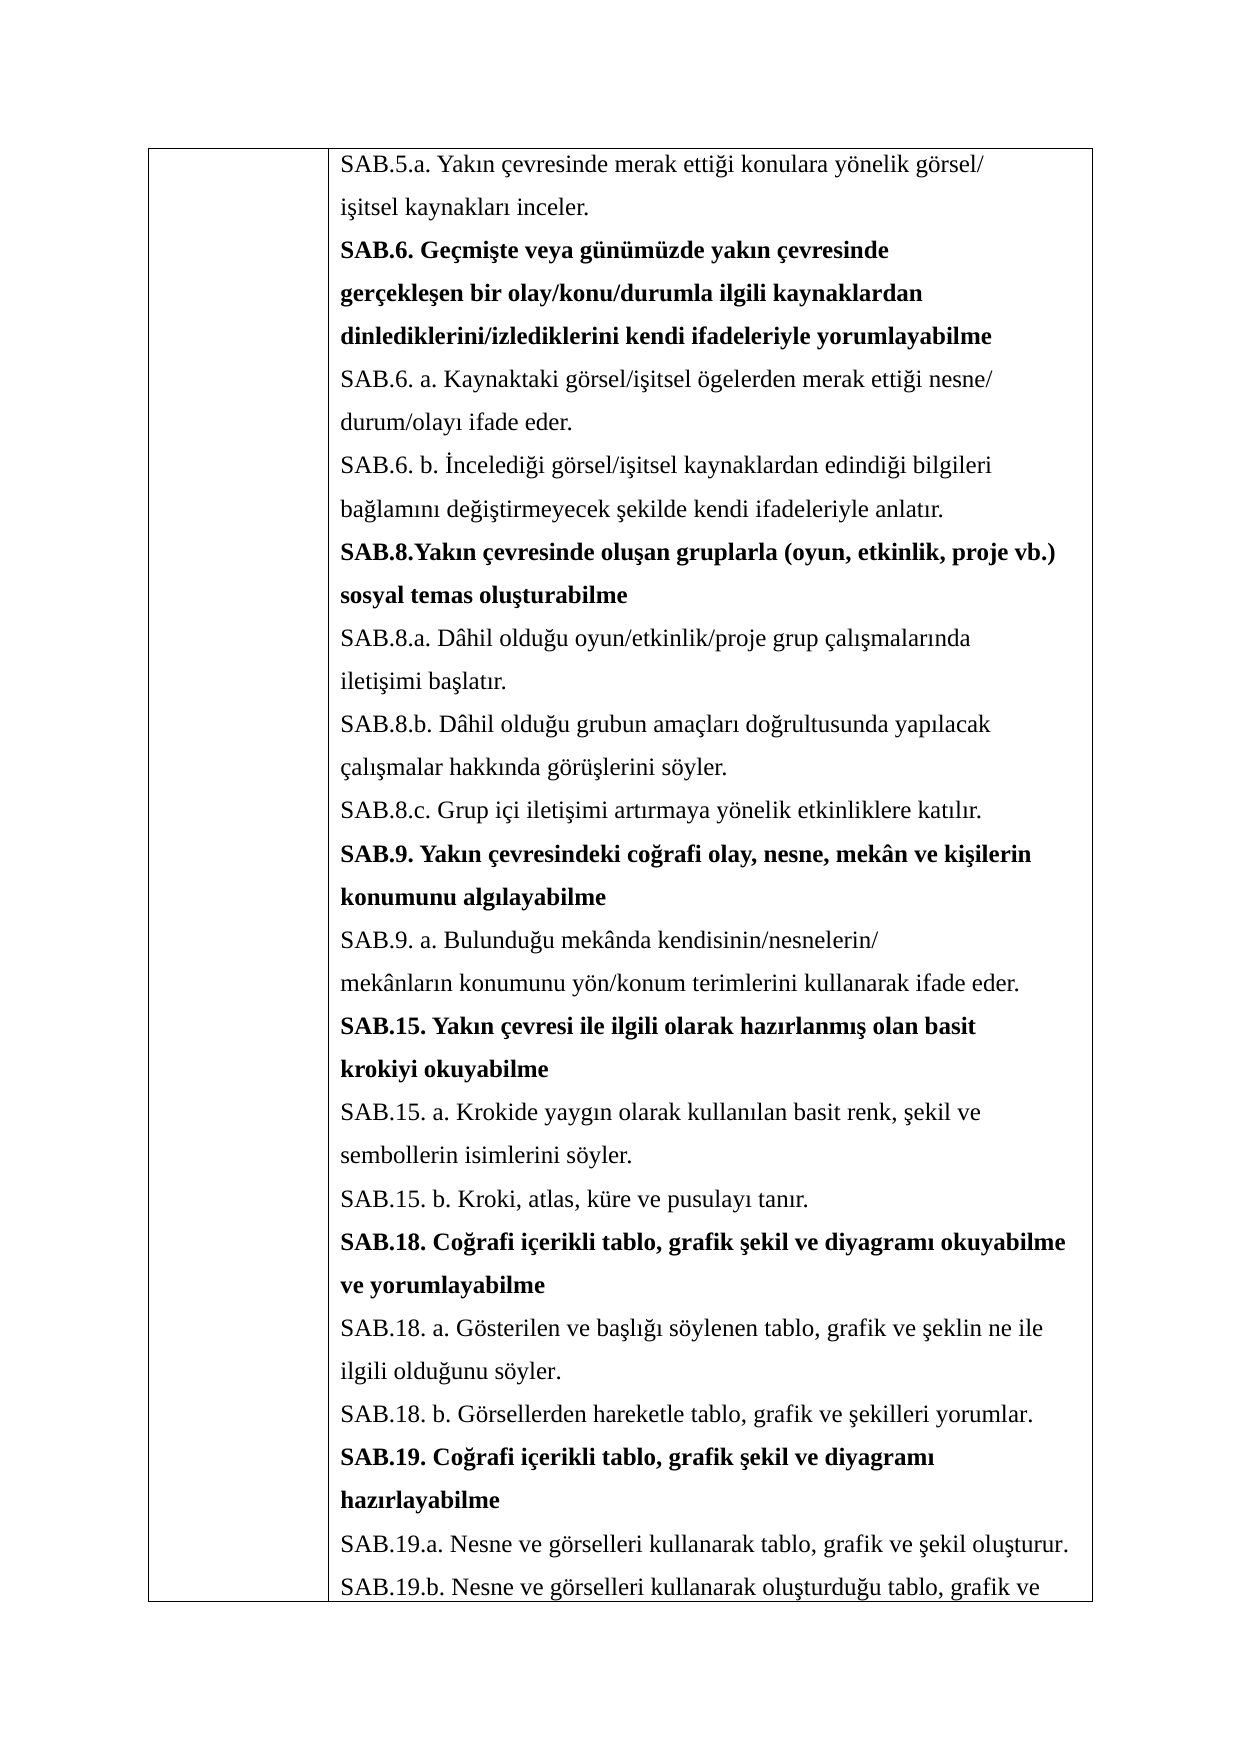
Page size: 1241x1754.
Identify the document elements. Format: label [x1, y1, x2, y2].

table_cell [329, 149, 1092, 1601]
table_cell [149, 149, 328, 1601]
